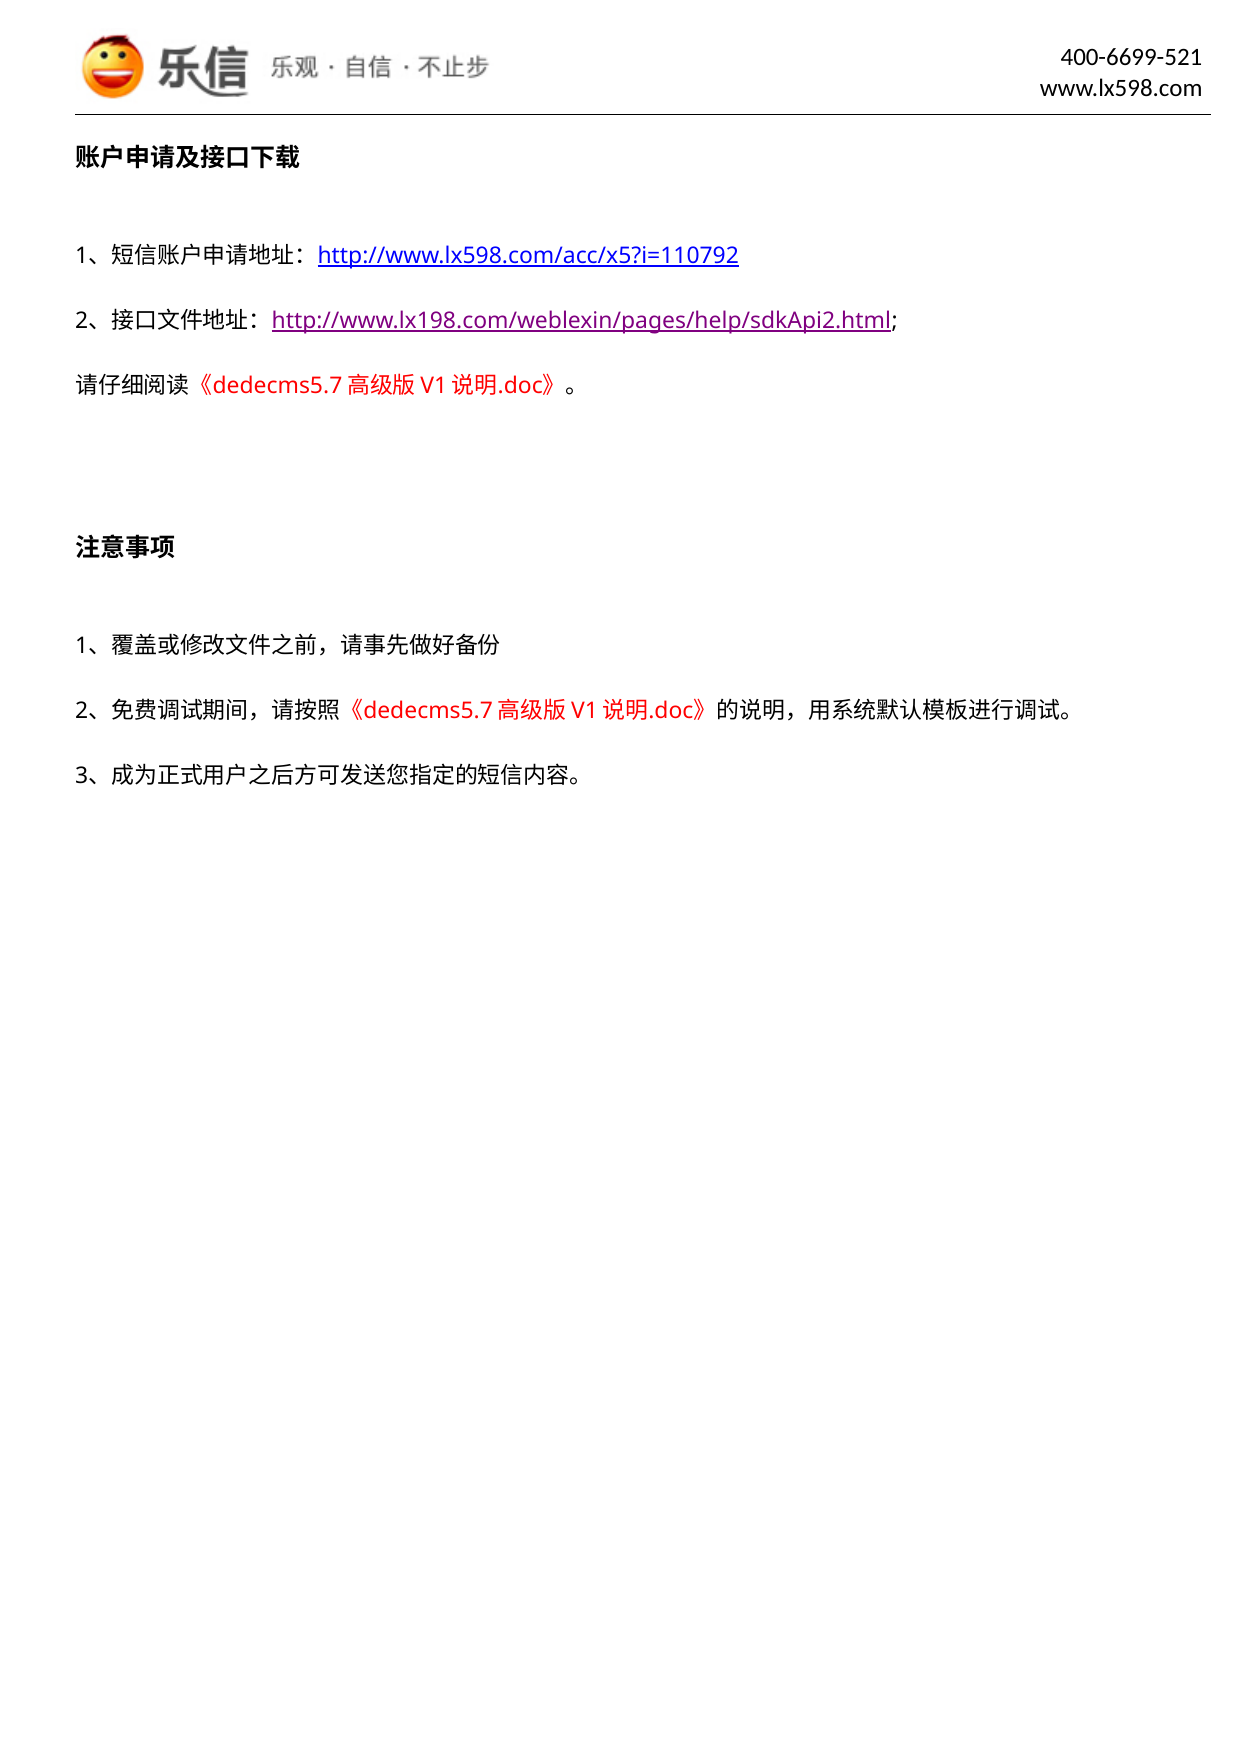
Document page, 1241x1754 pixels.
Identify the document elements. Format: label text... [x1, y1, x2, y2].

text 2、接口文件地址：http://www.lx198.com/weblexin/pages/help/sdkApi2.html; [75, 286, 1211, 351]
list 短信账户申请地址：http://www.lx598.com/acc/x5?i=110792 [75, 221, 1211, 286]
text 请仔细阅读《dedecms5.7高级版V1说明.doc》。 [75, 351, 1211, 416]
text 1、覆盖或修改文件之前，请事先做好备份 [75, 611, 1211, 676]
text 2、免费调试期间，请按照《dedecms5.7高级版V1说明.doc》的说明，用系统默认模板进行调试。 [75, 676, 1211, 741]
picture [75, 28, 494, 108]
text 账户申请及接口下载 [75, 123, 1211, 188]
text 3、成为正式用户之后方可发送您指定的短信内容。 [75, 741, 1211, 806]
text 注意事项 [75, 513, 1211, 578]
